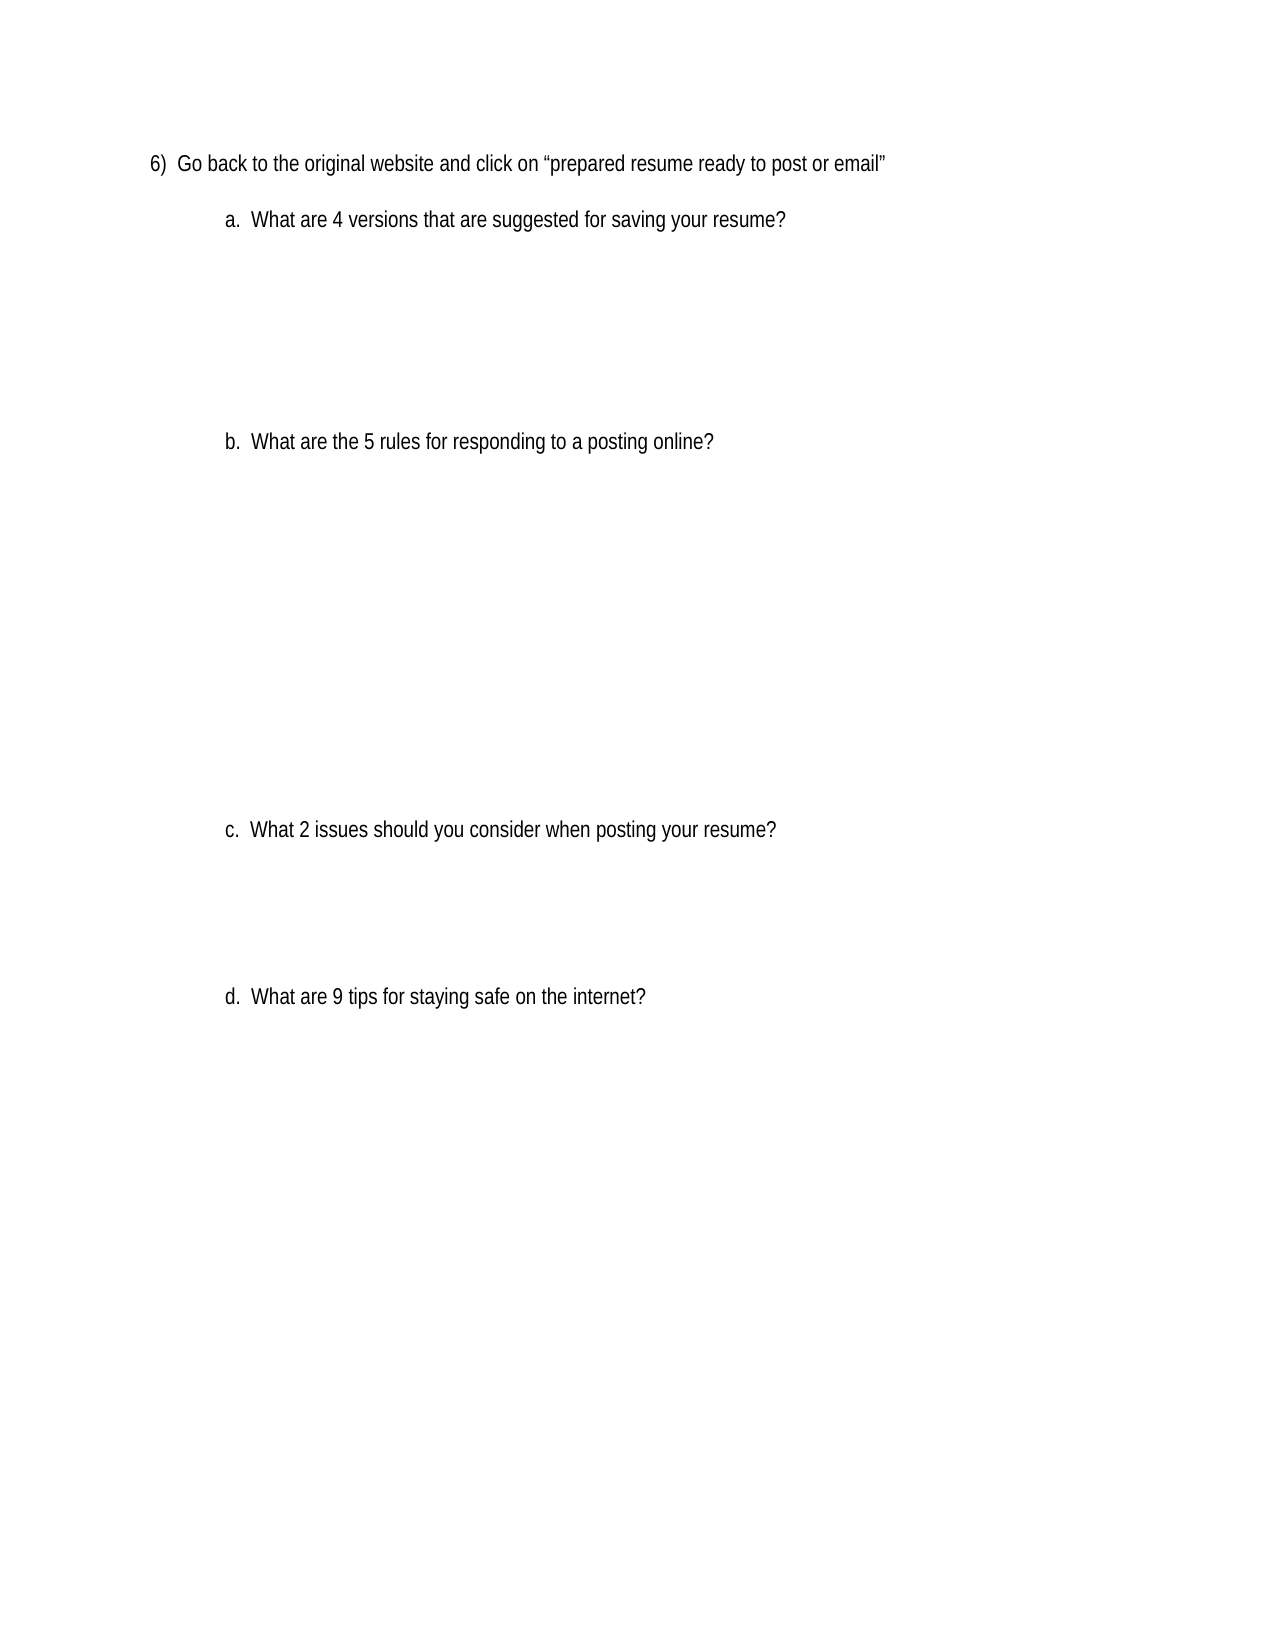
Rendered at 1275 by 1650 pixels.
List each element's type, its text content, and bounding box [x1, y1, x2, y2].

subtitle b. What are the 5 rules for responding to a posting online? [150, 428, 1125, 454]
subtitle 6) Go back to the original website and click on “prepared resume ready to post or email” [150, 150, 1125, 176]
subtitle c. What 2 issues should you consider when posting your resume? [150, 816, 1125, 843]
subtitle d. What are 9 tips for staying safe on the internet? [150, 983, 1125, 1009]
subtitle a. What are 4 versions that are suggested for saving your resume? [150, 206, 1125, 232]
